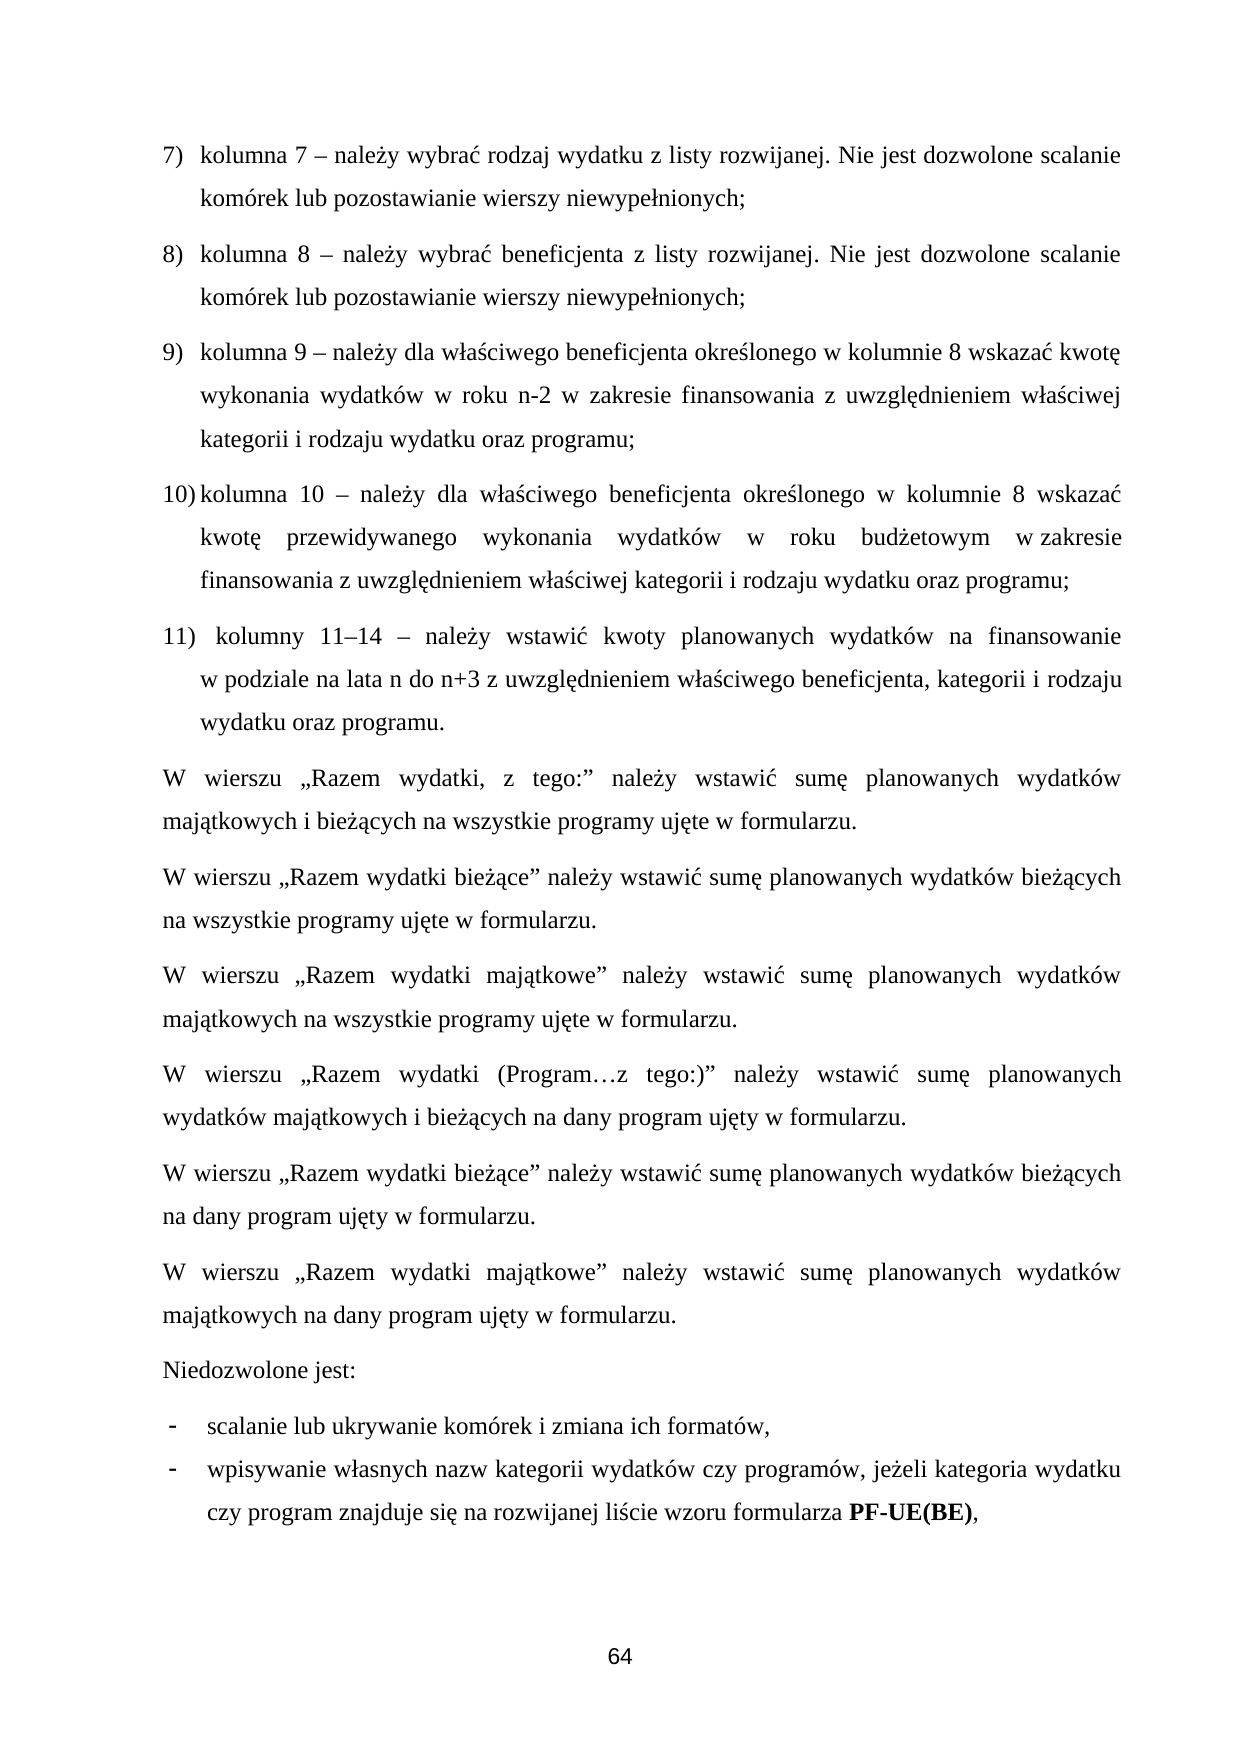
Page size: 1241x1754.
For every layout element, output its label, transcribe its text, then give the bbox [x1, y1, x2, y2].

text W wierszu „Razem wydatki majątkowe” należy wstawić sumę planowanych wydatków majątkowych na wszystkie programy ujęte w formularzu. [162, 961, 1122, 1032]
list kolumna 7 – należy wybrać rodzaj wydatku z listy rozwijanej. Nie jest dozwolone scalanie komórek lub pozostawianie wierszy niewypełnionych; [162, 140, 1122, 212]
text W wierszu „Razem wydatki majątkowe” należy wstawić sumę planowanych wydatków majątkowych na dany program ujęty w formularzu. [162, 1257, 1122, 1329]
text W wierszu „Razem wydatki bieżące” należy wstawić sumę planowanych wydatków bieżących na wszystkie programy ujęte w formularzu. [162, 862, 1122, 934]
list kolumna 10 – należy dla właściwego beneficjenta określonego w kolumnie 8 wskazać kwotę przewidywanego wykonania wydatków w roku budżetowym w zakresie finansowania z uwzględnieniem właściwej kategorii i rodzaju wydatku oraz programu; [162, 479, 1122, 594]
list scalanie lub ukrywanie komórek i zmiana ich formatów, [168, 1411, 1122, 1440]
list kolumny 11–14 – należy wstawić kwoty planowanych wydatków na finansowanie w podziale na lata n do n+3 z uwzględnieniem właściwego beneficjenta, kategorii i rodzaju wydatku oraz programu. [162, 621, 1122, 736]
text Niedozwolone jest: [162, 1356, 1122, 1384]
list kolumna 8 – należy wybrać beneficjenta z listy rozwijanej. Nie jest dozwolone scalanie komórek lub pozostawianie wierszy niewypełnionych; [162, 239, 1122, 311]
text W wierszu „Razem wydatki (Program…z tego:)” należy wstawić sumę planowanych wydatków majątkowych i bieżących na dany program ujęty w formularzu. [162, 1059, 1122, 1131]
text W wierszu „Razem wydatki bieżące” należy wstawić sumę planowanych wydatków bieżących na dany program ujęty w formularzu. [162, 1158, 1122, 1230]
list kolumna 9 – należy dla właściwego beneficjenta określonego w kolumnie 8 wskazać kwotę wykonania wydatków w roku n-2 w zakresie finansowania z uwzględnieniem właściwej kategorii i rodzaju wydatku oraz programu; [162, 337, 1122, 452]
list wpisywanie własnych nazw kategorii wydatków czy programów, jeżeli kategoria wydatku czy program znajduje się na rozwijanej liście wzoru formularza PF-UE(BE), [168, 1454, 1122, 1526]
text W wierszu „Razem wydatki, z tego:” należy wstawić sumę planowanych wydatków majątkowych i bieżących na wszystkie programy ujęte w formularzu. [162, 763, 1122, 835]
